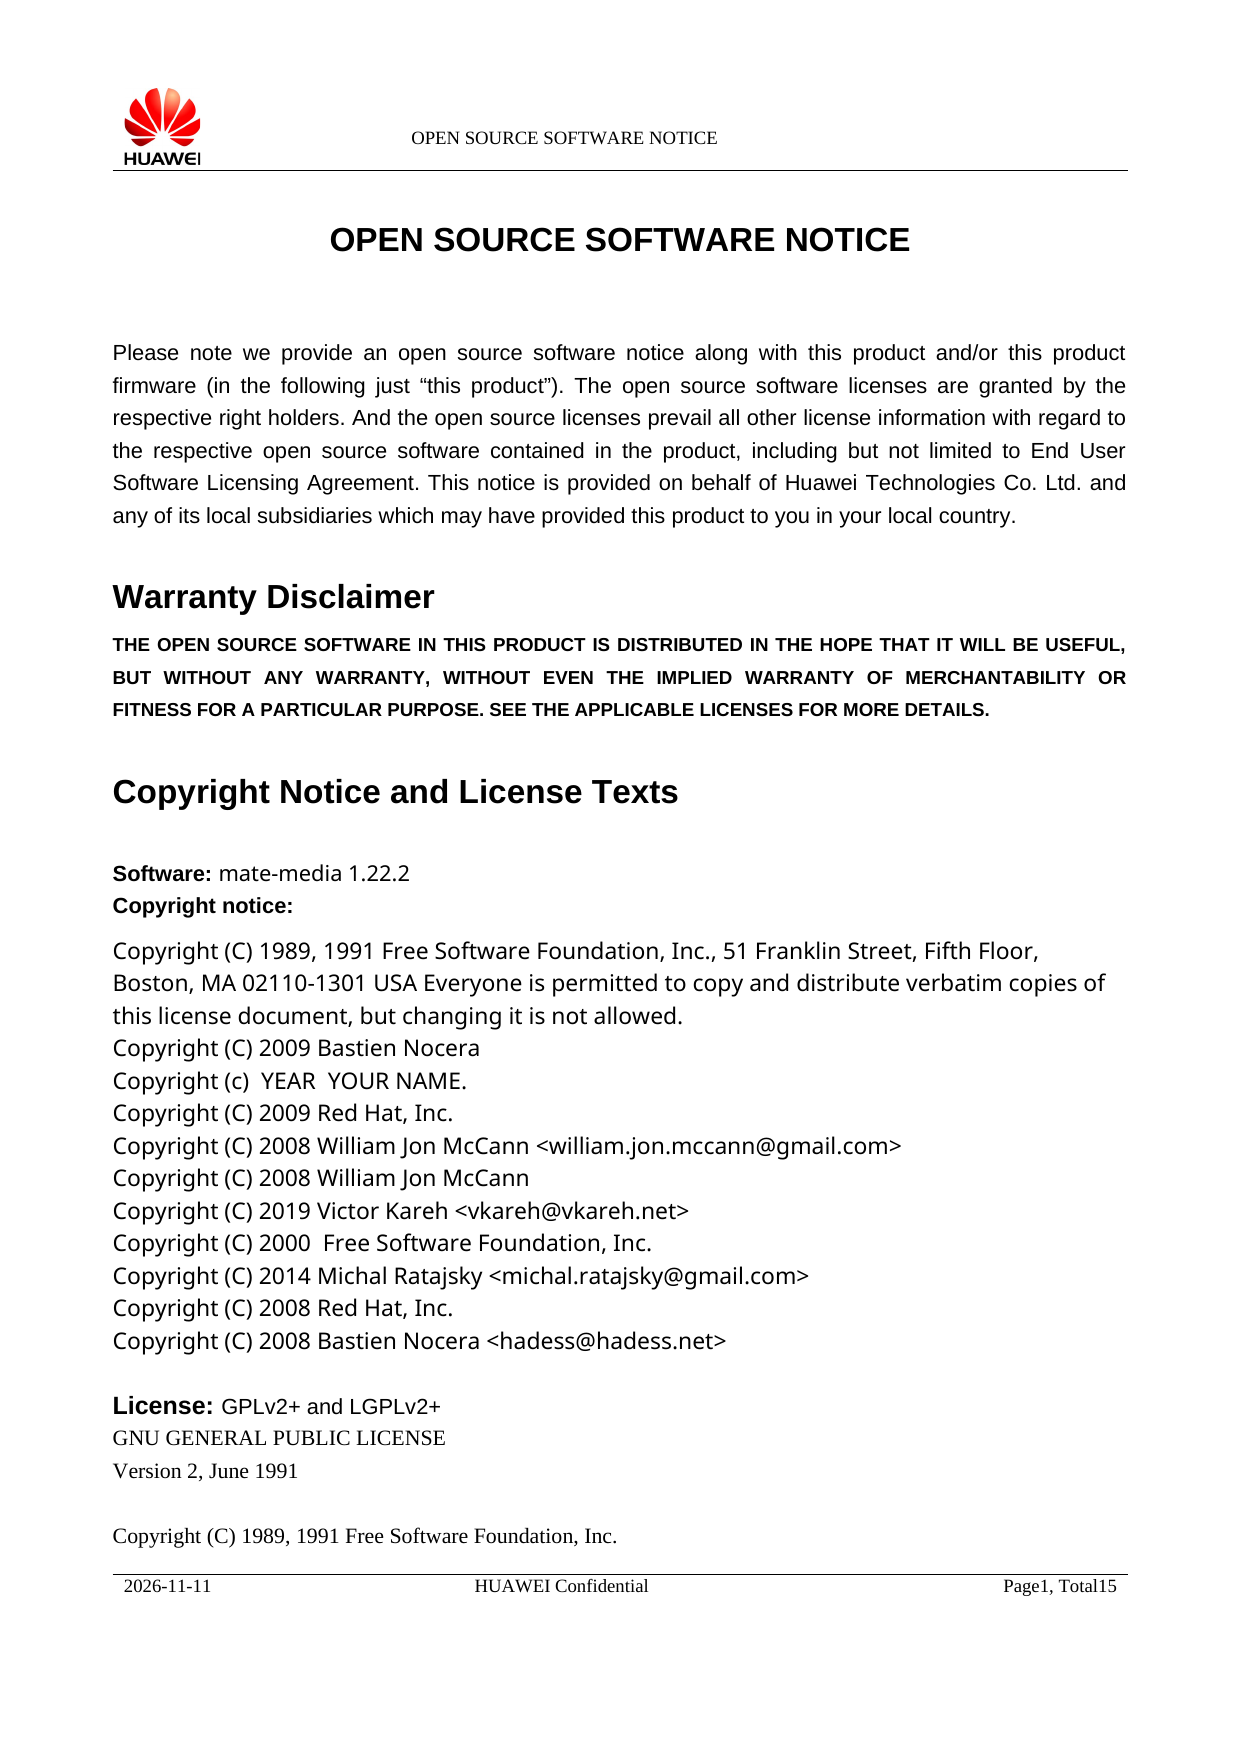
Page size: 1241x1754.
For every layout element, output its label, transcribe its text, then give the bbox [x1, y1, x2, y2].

picture [124, 88, 201, 165]
text Please note we provide an open source software notice along with this product and/or this product firmware (in the following just “this product”). The open source software licenses are granted by the respective right holders. And the open source licenses prevail all other license information with regard to the respective open source software contained in the product, including but not limited to End User Software Licensing Agreement. This notice is provided on behalf of Huawei Technologies Co. Ltd. and any of its local subsidiaries which may have provided this product to you in your local country. [112, 336, 1128, 531]
title Software: mate-media 1.22.2 [112, 856, 1128, 889]
text Copyright notice: [112, 889, 1128, 921]
text License: GPLv2+ and LGPLv2+ [112, 1389, 1128, 1421]
text The open source software in this product is distributed in the hope that it will be useful, but WITHOUT ANY WARRANTY, without even the implied warranty of MERCHANTABILITY or FITNESS FOR A PARTICULAR PURPOSE. See the applicable licenses for more details. [112, 629, 1128, 726]
text Copyright (C) 1989, 1991 Free Software Foundation, Inc., 51 Franklin Street, Fifth Floor, Boston, MA 02110-1301 USA Everyone is permitted to copy and distribute verbatim copies of this license document, but changing it is not allowed. Copyright (C) 2009 Bastien Nocera Copyright (c) YEAR YOUR NAME. Copyright (C) 2009 Red Hat, Inc. Copyright (C) 2008 William Jon McCann <william.jon.mccann@gmail.com> Copyright (C) 2008 William Jon McCann Copyright (C) 2019 Victor Kareh <vkareh@vkareh.net> Copyright (C) 2000 Free Software Foundation, Inc. Copyright (C) 2014 Michal Ratajsky <michal.ratajsky@gmail.com> Copyright (C) 2008 Red Hat, Inc. Copyright (C) 2008 Bastien Nocera <hadess@hadess.net> [112, 934, 1128, 1389]
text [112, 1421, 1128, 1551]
text OPEN SOURCE SOFTWARE NOTICE [112, 206, 1128, 271]
text Warranty Disclaimer [112, 564, 1128, 629]
text Copyright Notice and License Texts [112, 759, 1128, 824]
